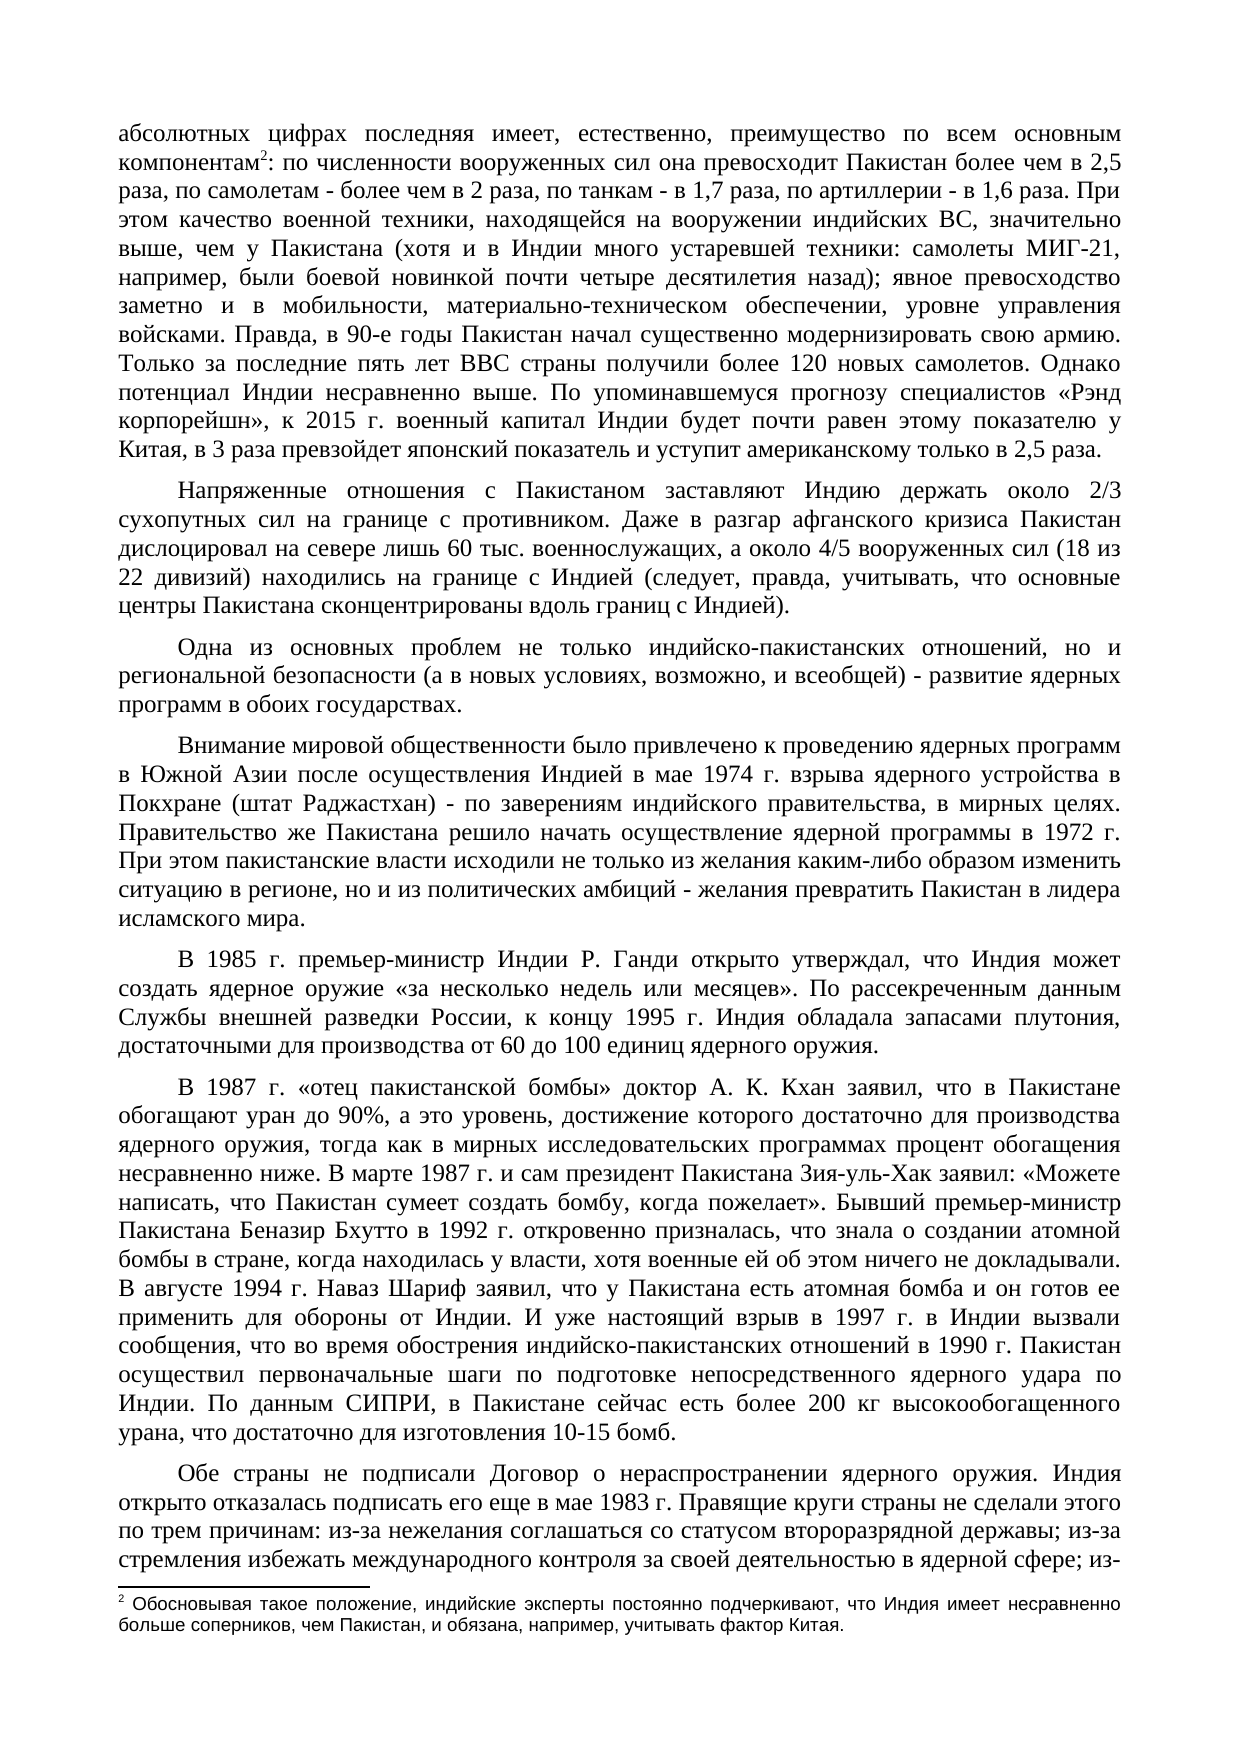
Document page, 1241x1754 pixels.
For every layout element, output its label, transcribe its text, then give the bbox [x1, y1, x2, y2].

text Одна из основных проблем не только индийско-пакистанских отношений, но и региональной безопасности (а в новых условиях, возможно, и всеобщей) - развитие ядерных программ в обоих государствах. [118, 632, 1122, 718]
text Внимание мировой общественности было привлечено к проведению ядерных программ в Южной Азии после осуществления Индией в мае 1974 г. взрыва ядерного устройства в Покхране (штат Раджастхан) - по заверениям индийского правительства, в мирных целях. Правительство же Пакистана решило начать осуществление ядерной программы в 1972 г. При этом пакистанские власти исходили не только из желания каким-либо образом изменить ситуацию в регионе, но и из политических амбиций - желания превратить Пакистан в лидера исламского мира. [118, 731, 1122, 932]
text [118, 1458, 1122, 1573]
text В 1985 г. премьер-министр Индии Р. Ганди открыто утверждал, что Индия может создать ядерное оружие «за несколько недель или месяцев». По рассекреченным данным Службы внешней разведки России, к концу 1995 г. Индия обладала запасами плутония, достаточными для производства от 60 до 100 единиц ядерного оружия. [118, 944, 1122, 1059]
text В 1987 г. «отец пакистанской бомбы» доктор А. К. Кхан заявил, что в Пакистане обогащают уран до 90%, а это уровень, достижение которого достаточно для производства ядерного оружия, тогда как в мирных исследовательских программах процент обогащения несравненно ниже. В марте 1987 г. и сам президент Пакистана Зия-уль-Хак заявил: «Можете написать, что Пакистан сумеет создать бомбу, когда пожелает». Бывший премьер-министр Пакистана Беназир Бхутто в 1992 г. откровенно призналась, что знала о создании атомной бомбы в стране, когда находилась у власти, хотя военные ей об этом ничего не докладывали. В августе 1994 г. Наваз Шариф заявил, что у Пакистана есть атомная бомба и он готов ее применить для обороны от Индии. И уже настоящий взрыв в 1997 г. в Индии вызвали сообщения, что во время обострения индийско-пакистанских отношений в 1990 г. Пакистан осуществил первоначальные шаги по подготовке непосредственного ядерного удара по Индии. По данным СИПРИ, в Пакистане сейчас есть более 200 кг высокообогащенного урана, что достаточно для изготовления 10-15 бомб. [118, 1072, 1122, 1446]
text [118, 118, 1122, 463]
text Напряженные отношения с Пакистаном заставляют Индию держать около 2/3 сухопутных сил на границе с противником. Даже в разгар афганского кризиса Пакистан дислоцировал на севере лишь 60 тыс. военнослужащих, а около 4/5 вооруженных сил (18 из 22 дивизий) находились на границе с Индией (следует, правда, учитывать, что основные центры Пакистана сконцентрированы вдоль границ с Индией). [118, 476, 1122, 619]
